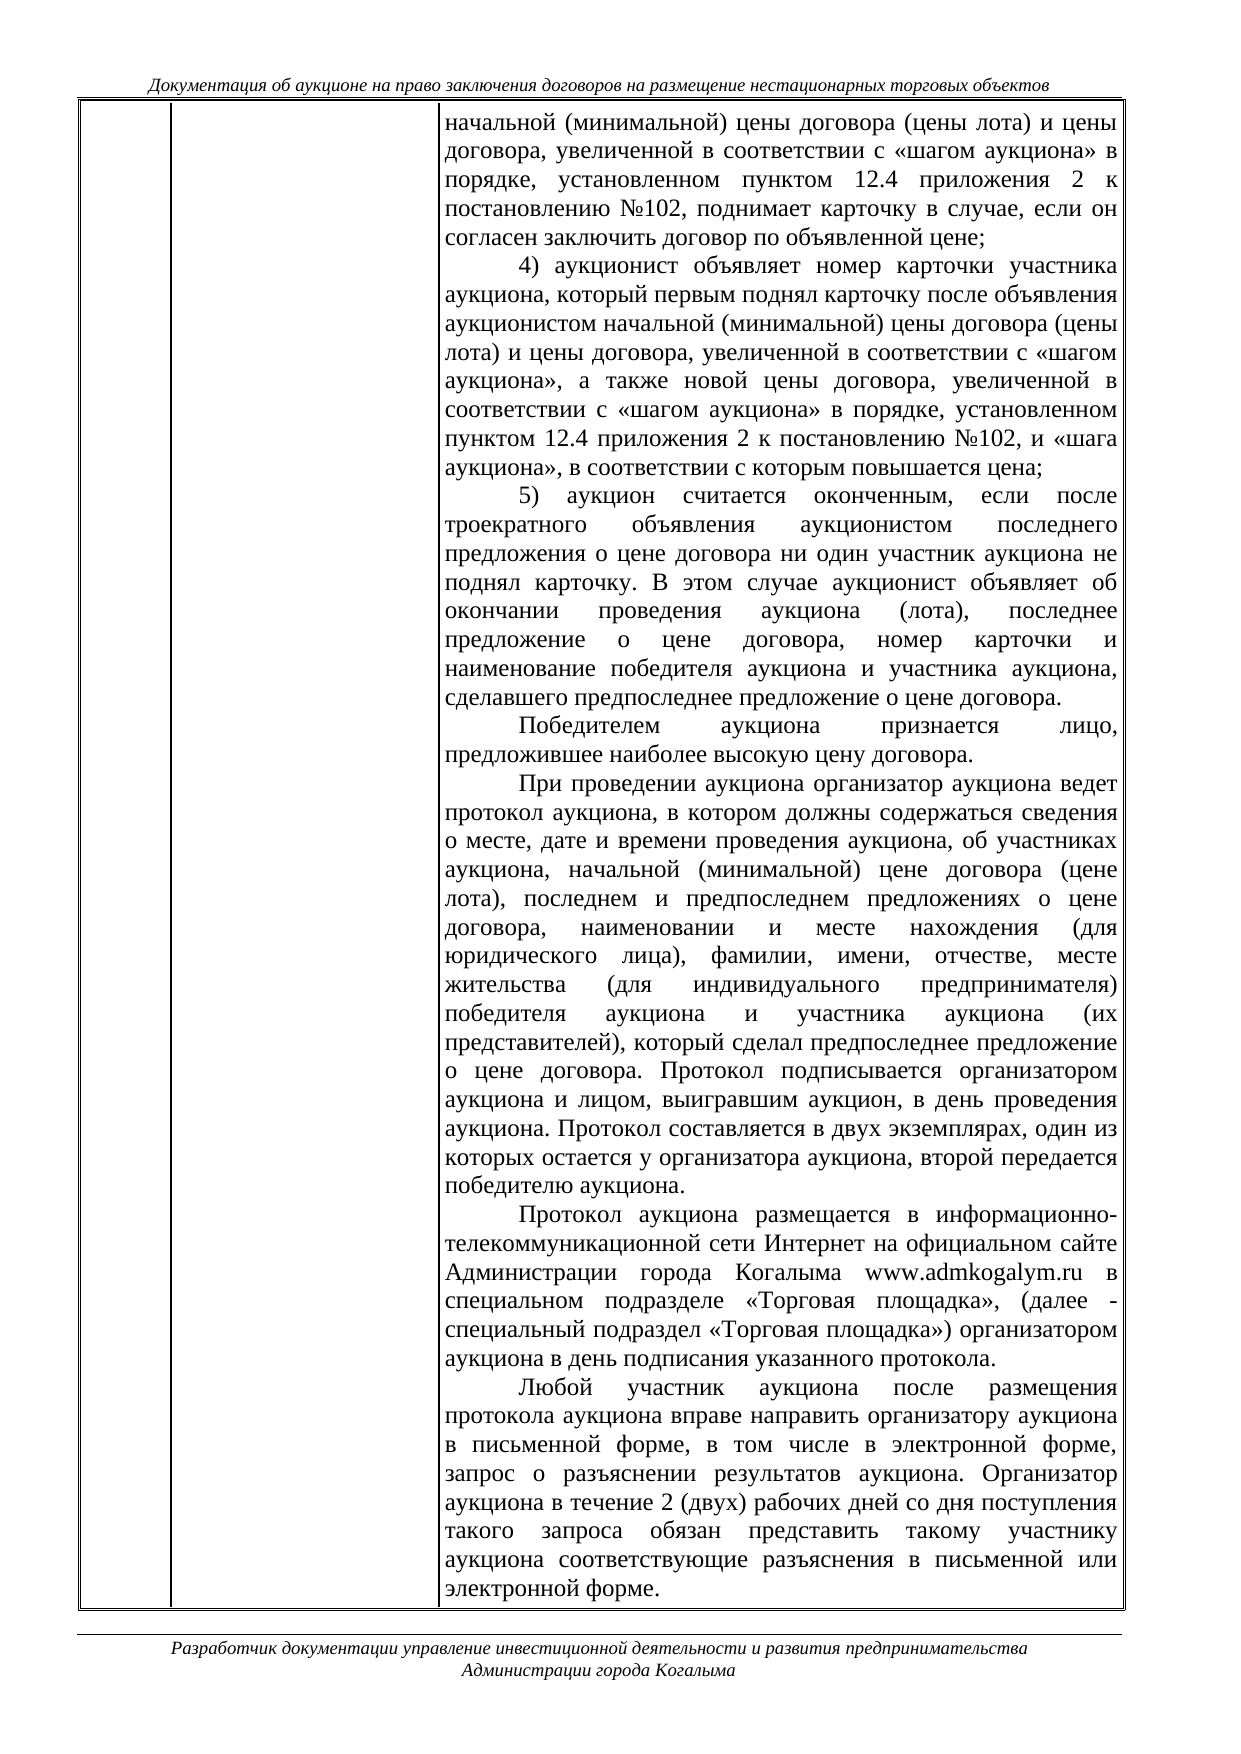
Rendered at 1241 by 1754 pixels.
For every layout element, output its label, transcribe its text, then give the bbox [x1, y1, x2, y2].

table_cell 5. [81, 101, 171, 1608]
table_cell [439, 101, 1123, 1608]
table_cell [171, 101, 439, 1608]
